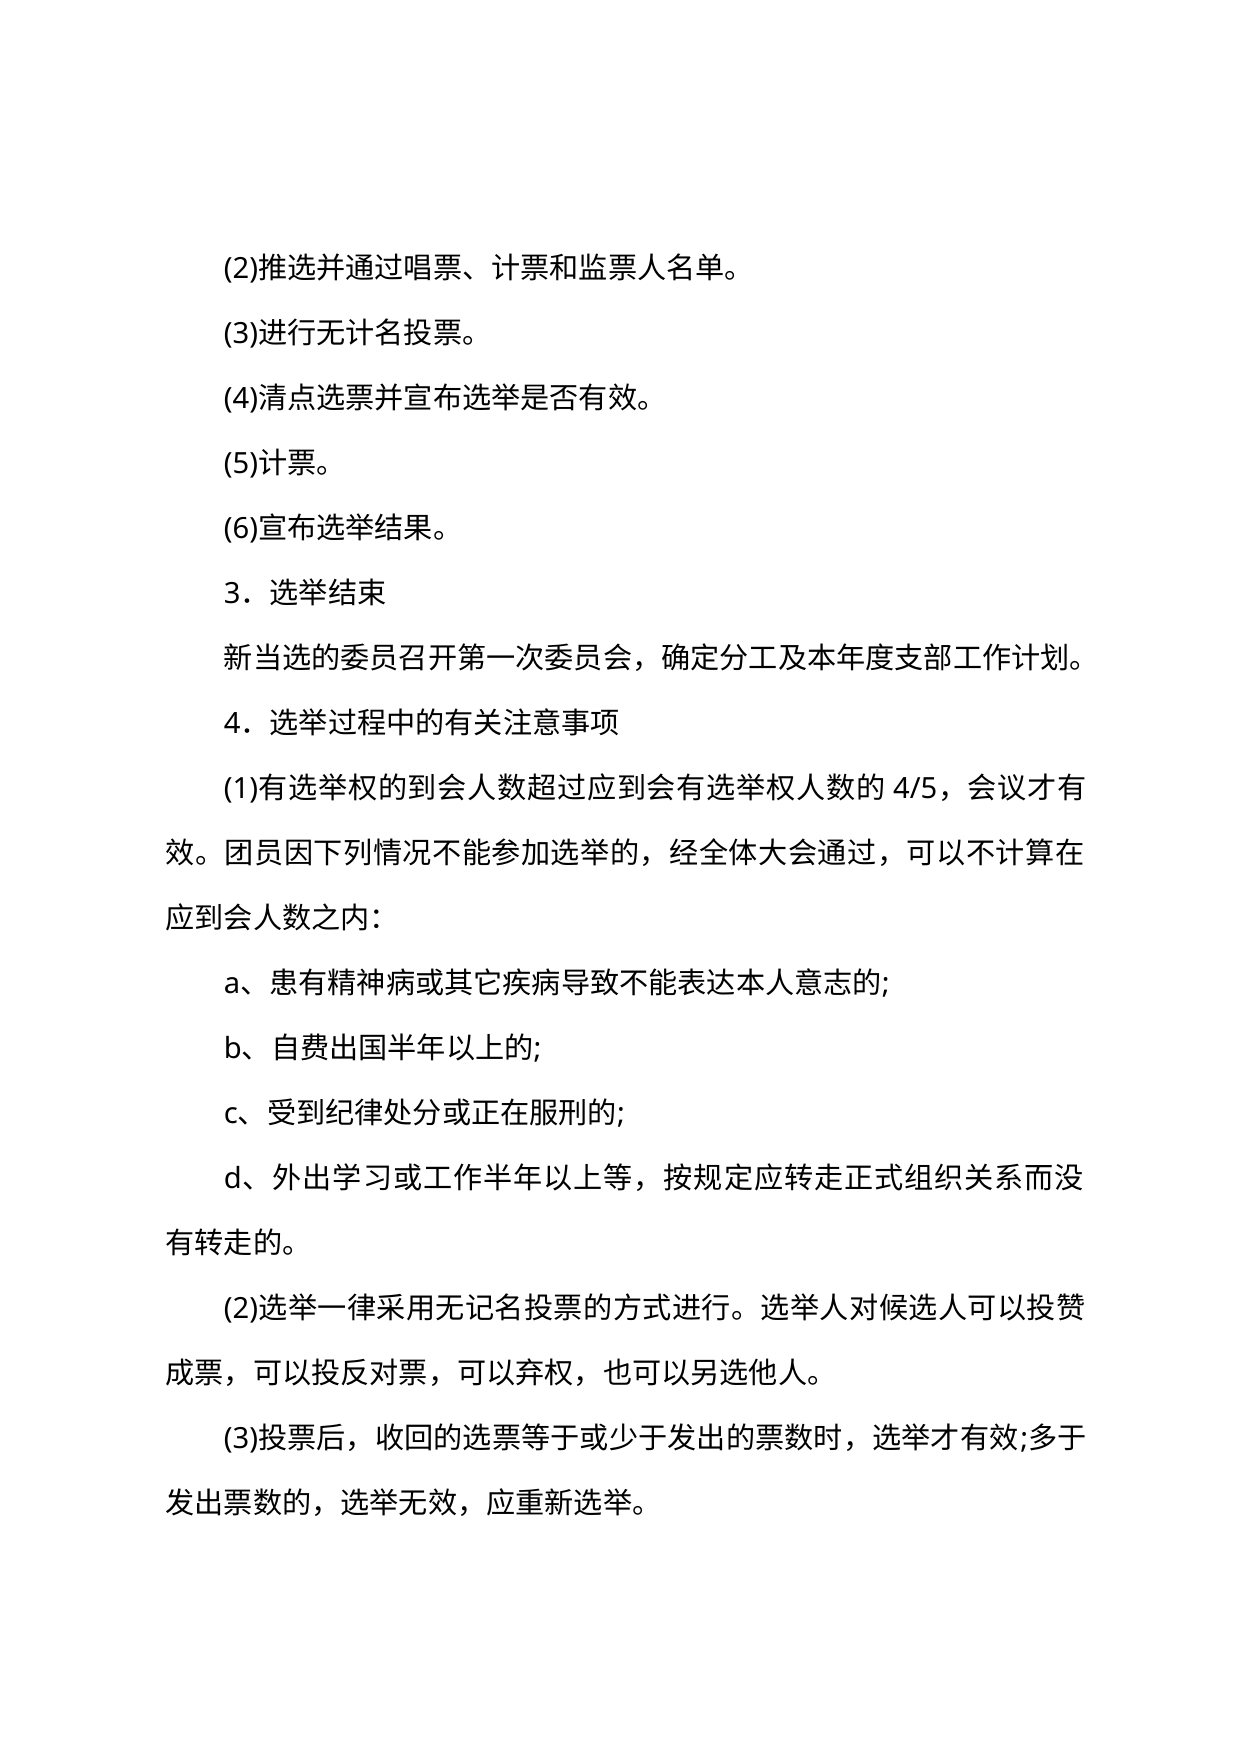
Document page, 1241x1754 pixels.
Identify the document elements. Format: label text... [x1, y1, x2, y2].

text c、受到纪律处分或正在服刑的; [165, 1078, 1087, 1143]
text 3．选举结束 [165, 558, 1087, 623]
text (2)选举一律采用无记名投票的方式进行。选举人对候选人可以投赞成票，可以投反对票，可以弃权，也可以另选他人。 [165, 1273, 1087, 1403]
text (3)投票后，收回的选票等于或少于发出的票数时，选举才有效;多于发出票数的，选举无效，应重新选举。 [165, 1403, 1087, 1533]
text b、自费出国半年以上的; [165, 1013, 1087, 1078]
text a、患有精神病或其它疾病导致不能表达本人意志的; [165, 948, 1087, 1013]
text 新当选的委员召开第一次委员会，确定分工及本年度支部工作计划。 [165, 623, 1087, 688]
text (2)推选并通过唱票、计票和监票人名单。 [165, 233, 1087, 298]
text 4．选举过程中的有关注意事项 [165, 688, 1087, 753]
text d、外出学习或工作半年以上等，按规定应转走正式组织关系而没有转走的。 [165, 1143, 1087, 1273]
text (6)宣布选举结果。 [165, 493, 1087, 558]
text (1)有选举权的到会人数超过应到会有选举权人数的4/5，会议才有效。团员因下列情况不能参加选举的，经全体大会通过，可以不计算在应到会人数之内： [165, 753, 1087, 948]
text (3)进行无计名投票。 [165, 298, 1087, 363]
text (4)清点选票并宣布选举是否有效。 [165, 363, 1087, 428]
text (5)计票。 [165, 428, 1087, 493]
